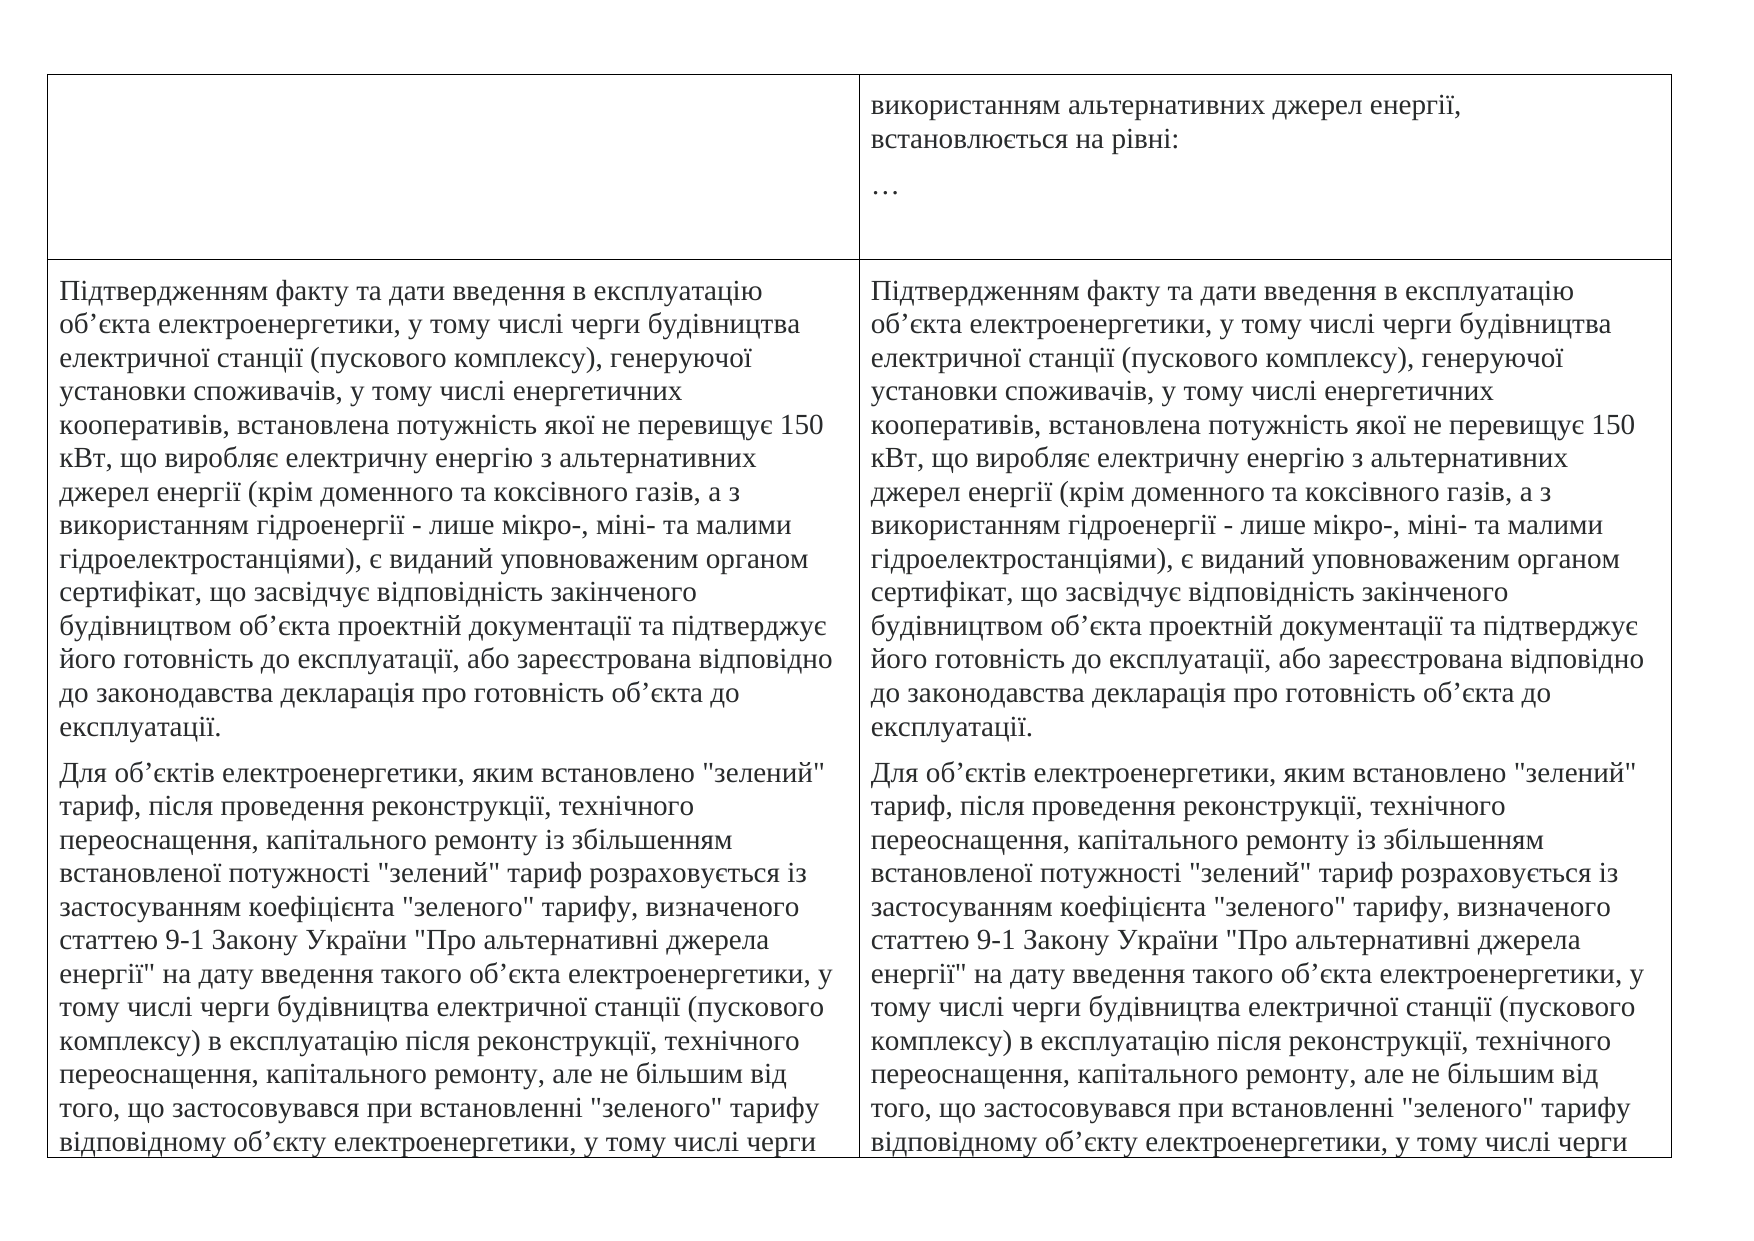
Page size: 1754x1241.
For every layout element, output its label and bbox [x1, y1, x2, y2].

table_cell [860, 260, 1671, 1157]
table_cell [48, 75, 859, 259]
table_cell [48, 260, 859, 1157]
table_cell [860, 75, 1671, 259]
